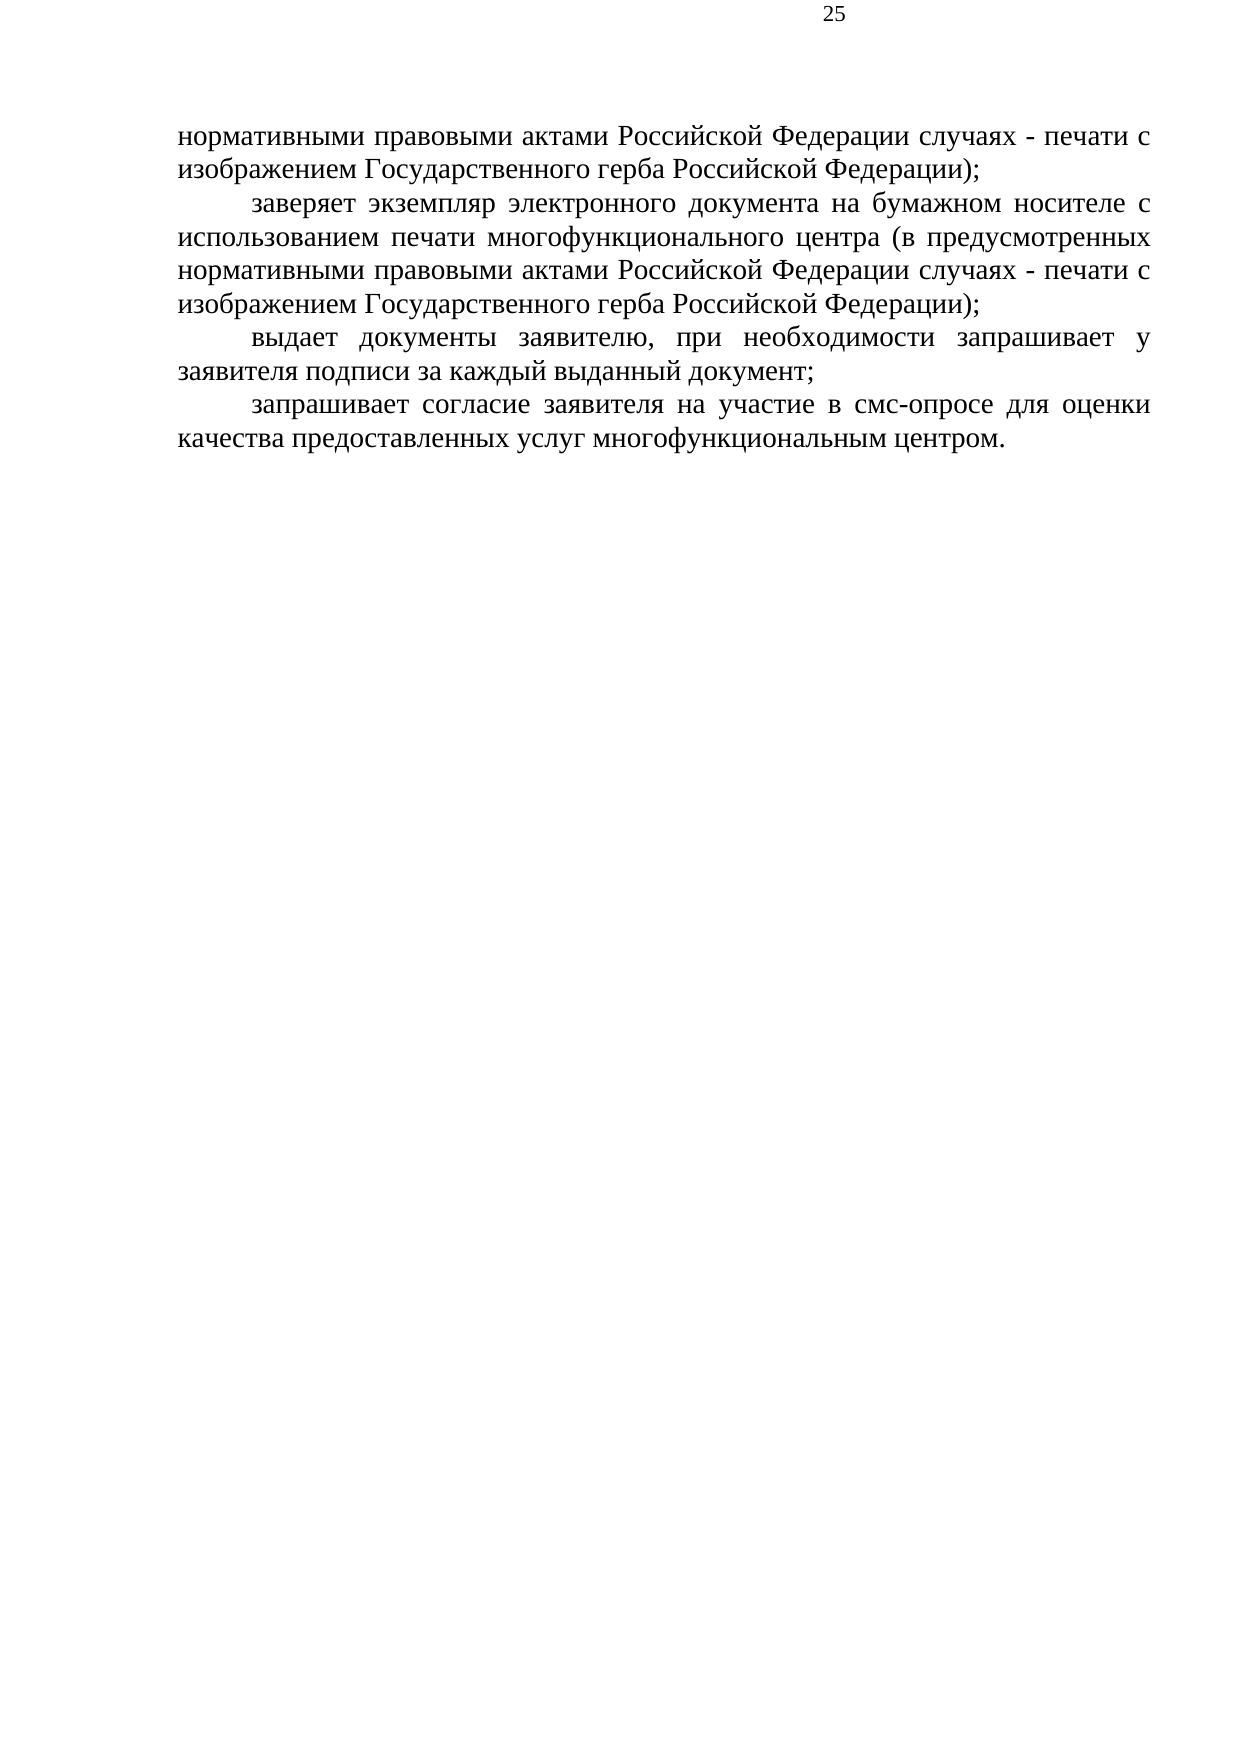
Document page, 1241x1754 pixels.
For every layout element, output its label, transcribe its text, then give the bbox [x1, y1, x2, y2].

text запрашивает согласие заявителя на участие в смс-опросе для оценки качества предоставленных услуг многофункциональным центром. [177, 386, 1152, 453]
text выдает документы заявителю, при необходимости запрашивает у заявителя подписи за каждый выданный документ; [177, 319, 1152, 386]
text заверяет экземпляр электронного документа на бумажном носителе с использованием печати многофункционального центра (в предусмотренных нормативными правовыми актами Российской Федерации случаях - печати с изображением Государственного герба Российской Федерации); [177, 185, 1152, 319]
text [177, 118, 1152, 185]
